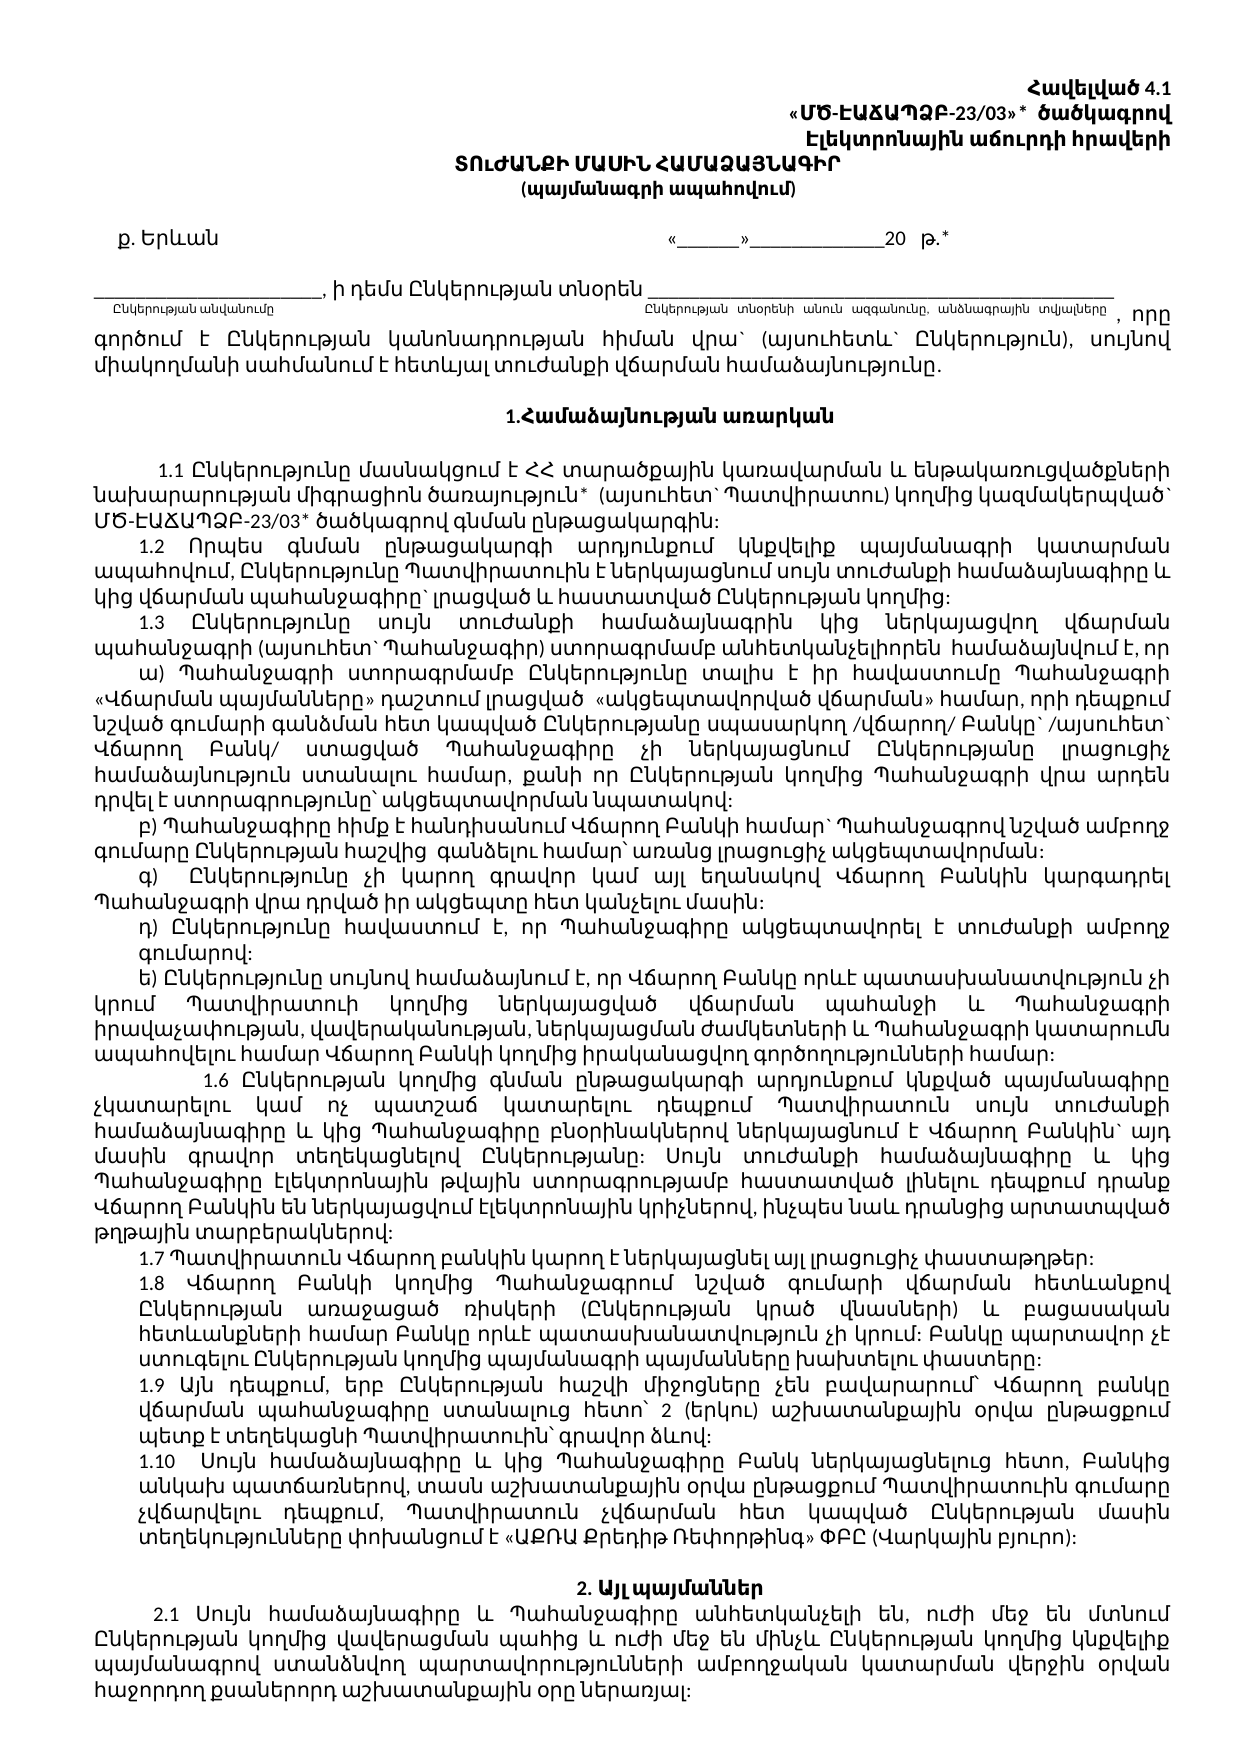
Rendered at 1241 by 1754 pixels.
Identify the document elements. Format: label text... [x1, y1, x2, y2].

text ա) Պահանջագրի ստորագրմամբ Ընկերությունը տալիս է իր հավաստումը Պահանջագրի «Վճարման պայմանները» դաշտում լրացված «ակցեպտավորված վճարման» համար, որի դեպքում նշված գումարի գանձման հետ կապված Ընկերությանը սպասարկող /վճարող/ Բանկը` /այսուհետ` Վճարող Բանկ/ ստացված Պահանջագիրը չի ներկայացնում Ընկերությանը լրացուցիչ համաձայնություն ստանալու համար, քանի որ Ընկերության կողմից Պահանջագրի վրա արդեն դրվել է ստորագրությունը՝ ակցեպտավորման նպատակով: [94, 660, 1171, 813]
text ե) Ընկերությունը սույնով համաձայնում է, որ Վճարող Բանկը որևէ պատասխանատվություն չի կրում Պատվիրատուի կողմից ներկայացված վճարման պահանջի և Պահանջագրի իրավաչափության, վավերականության, ներկայացման ժամկետների և Պահանջագրի կատարումն ապահովելու համար Վճարող Բանկի կողմից իրականացվող գործողությունների համար: [94, 965, 1171, 1067]
text 1.3 Ընկերությունը սույն տուժանքի համաձայնագրին կից ներկայացվող վճարման պահանջագրի (այսուհետ` Պահանջագիր) ստորագրմամբ անհետկանչելիորեն համաձայնվում է, որ [94, 609, 1171, 660]
text Ընկերության անվանումը Ընկերության տնօրենի անուն ազգանունը, անձնագրային տվյալները , որը գործում է Ընկերության կանոնադրության հիման վրա` (այսուհետև` Ընկերություն), սույնով միակողմանի սահմանում է հետևյալ տուժանքի վճարման համաձայնությունը. [94, 301, 1171, 377]
text 1.10 Սույն համաձայնագիրը և կից Պահանջագիրը Բանկ ներկայացնելուց հետո, Բանկից անկախ պատճառներով, տասն աշխատանքային օրվա ընթացքում Պատվիրատուին գումարը չվճարվելու դեպքում, Պատվիրատուն չվճարման հետ կապված Ընկերության մասին տեղեկությունները փոխանցում է «ԱՔՌԱ Քրեդիթ Ռեփորթինգ» ՓԲԸ (Վարկային բյուրո): [138, 1448, 1171, 1550]
text 1.Համաձայնության առարկան [169, 403, 1171, 428]
text բ) Պահանջագիրը հիմք է հանդիսանում Վճարող Բանկի համար` Պահանջագրով նշված ամբողջ գումարը Ընկերության հաշվից գանձելու համար՝ առանց լրացուցիչ ակցեպտավորման: [94, 813, 1171, 864]
text ՏՈւԺԱՆՔԻ ՄԱՍԻՆ ՀԱՄԱՁԱՅՆԱԳԻՐ [94, 151, 1171, 177]
text 1.6 Ընկերության կողմից գնման ընթացակարգի արդյունքում կնքված պայմանագիրը չկատարելու կամ ոչ պատշաճ կատարելու դեպքում Պատվիրատուն սույն տուժանքի համաձայնագիրը և կից Պահանջագիրը բնօրինակներով ներկայացնում է Վճարող Բանկին` այդ մասին գրավոր տեղեկացնելով Ընկերությանը: Սույն տուժանքի համաձայնագիրը և կից Պահանջագիրը էլեկտրոնային թվային ստորագրությամբ հաստատված լինելու դեպքում դրանք Վճարող Բանկին են ներկայացվում էլեկտրոնային կրիչներով, ինչպես նաև դրանցից արտատպված թղթային տարբերակներով: [94, 1067, 1171, 1245]
text ք. Երևան «______»_____________20 թ.* [94, 225, 1171, 250]
text 1.9 Այն դեպքում, երբ Ընկերության հաշվի միջոցները չեն բավարարում՝ Վճարող բանկը վճարման պահանջագիրը ստանալուց հետո՝ 2 (երկու) աշխատանքային օրվա ընթացքում պետք է տեղեկացնի Պատվիրատուին՝ գրավոր ձևով: [138, 1372, 1171, 1448]
text (պայմանագրի ապահովում) [94, 177, 1171, 199]
text դ) Ընկերությունը հավաստում է, որ Պահանջագիրը ակցեպտավորել է տուժանքի ամբողջ գումարով: [138, 914, 1171, 965]
text «ՄԾ-ԷԱՃԱՊՁԲ-23/03»* ծածկագրով [94, 100, 1171, 126]
text 1.8 Վճարող Բանկի կողմից Պահանջագրում նշված գումարի վճարման հետևանքով Ընկերության առաջացած ռիսկերի (Ընկերության կրած վնասների) և բացասական հետևանքների համար Բանկը որևէ պատասխանատվություն չի կրում: Բանկը պարտավոր չէ ստուգելու Ընկերության կողմից պայմանագրի պայմանները խախտելու փաստերը: [138, 1270, 1171, 1372]
text Էլեկտրոնային աճուրդի հրավերի [94, 126, 1171, 151]
text 2. Այլ պայմաններ [169, 1575, 1171, 1601]
text 1.1 Ընկերությունը մասնակցում է ՀՀ տարածքային կառավարման և ենթակառուցվածքների նախարարության միգրացիոն ծառայություն* (այսուհետ` Պատվիրատու) կողմից կազմակերպված` ՄԾ-ԷԱՃԱՊՁԲ-23/03* ծածկագրով գնման ընթացակարգին: [94, 457, 1171, 533]
text գ) Ընկերությունը չի կարող գրավոր կամ այլ եղանակով Վճարող Բանկին կարգադրել Պահանջագրի վրա դրված իր ակցեպտը հետ կանչելու մասին: [94, 864, 1171, 914]
text 2.1 Սույն համաձայնագիրը և Պահանջագիրը անհետկանչելի են, ուժի մեջ են մտնում Ընկերության կողմից վավերացման պահից և ուժի մեջ են մինչև Ընկերության կողմից կնքվելիք պայմանագրով ստանձնվող պարտավորությունների ամբողջական կատարման վերջին օրվան հաջորդող քսաներորդ աշխատանքային օրը ներառյալ: [94, 1601, 1171, 1702]
text ______________________, ի դեմս Ընկերության տնօրեն _____________________________________________ [94, 276, 1171, 301]
text 1.2 Որպես գնման ընթացակարգի արդյունքում կնքվելիք պայմանագրի կատարման ապահովում, Ընկերությունը Պատվիրատուին է ներկայացնում սույն տուժանքի համաձայնագիրը և կից վճարման պահանջագիրը` լրացված և հաստատված Ընկերության կողմից: [94, 533, 1171, 609]
text 1.7 Պատվիրատուն Վճարող բանկին կարող է ներկայացնել այլ լրացուցիչ փաստաթղթեր: [138, 1245, 1171, 1270]
text Հավելված 4.1 [94, 75, 1171, 100]
